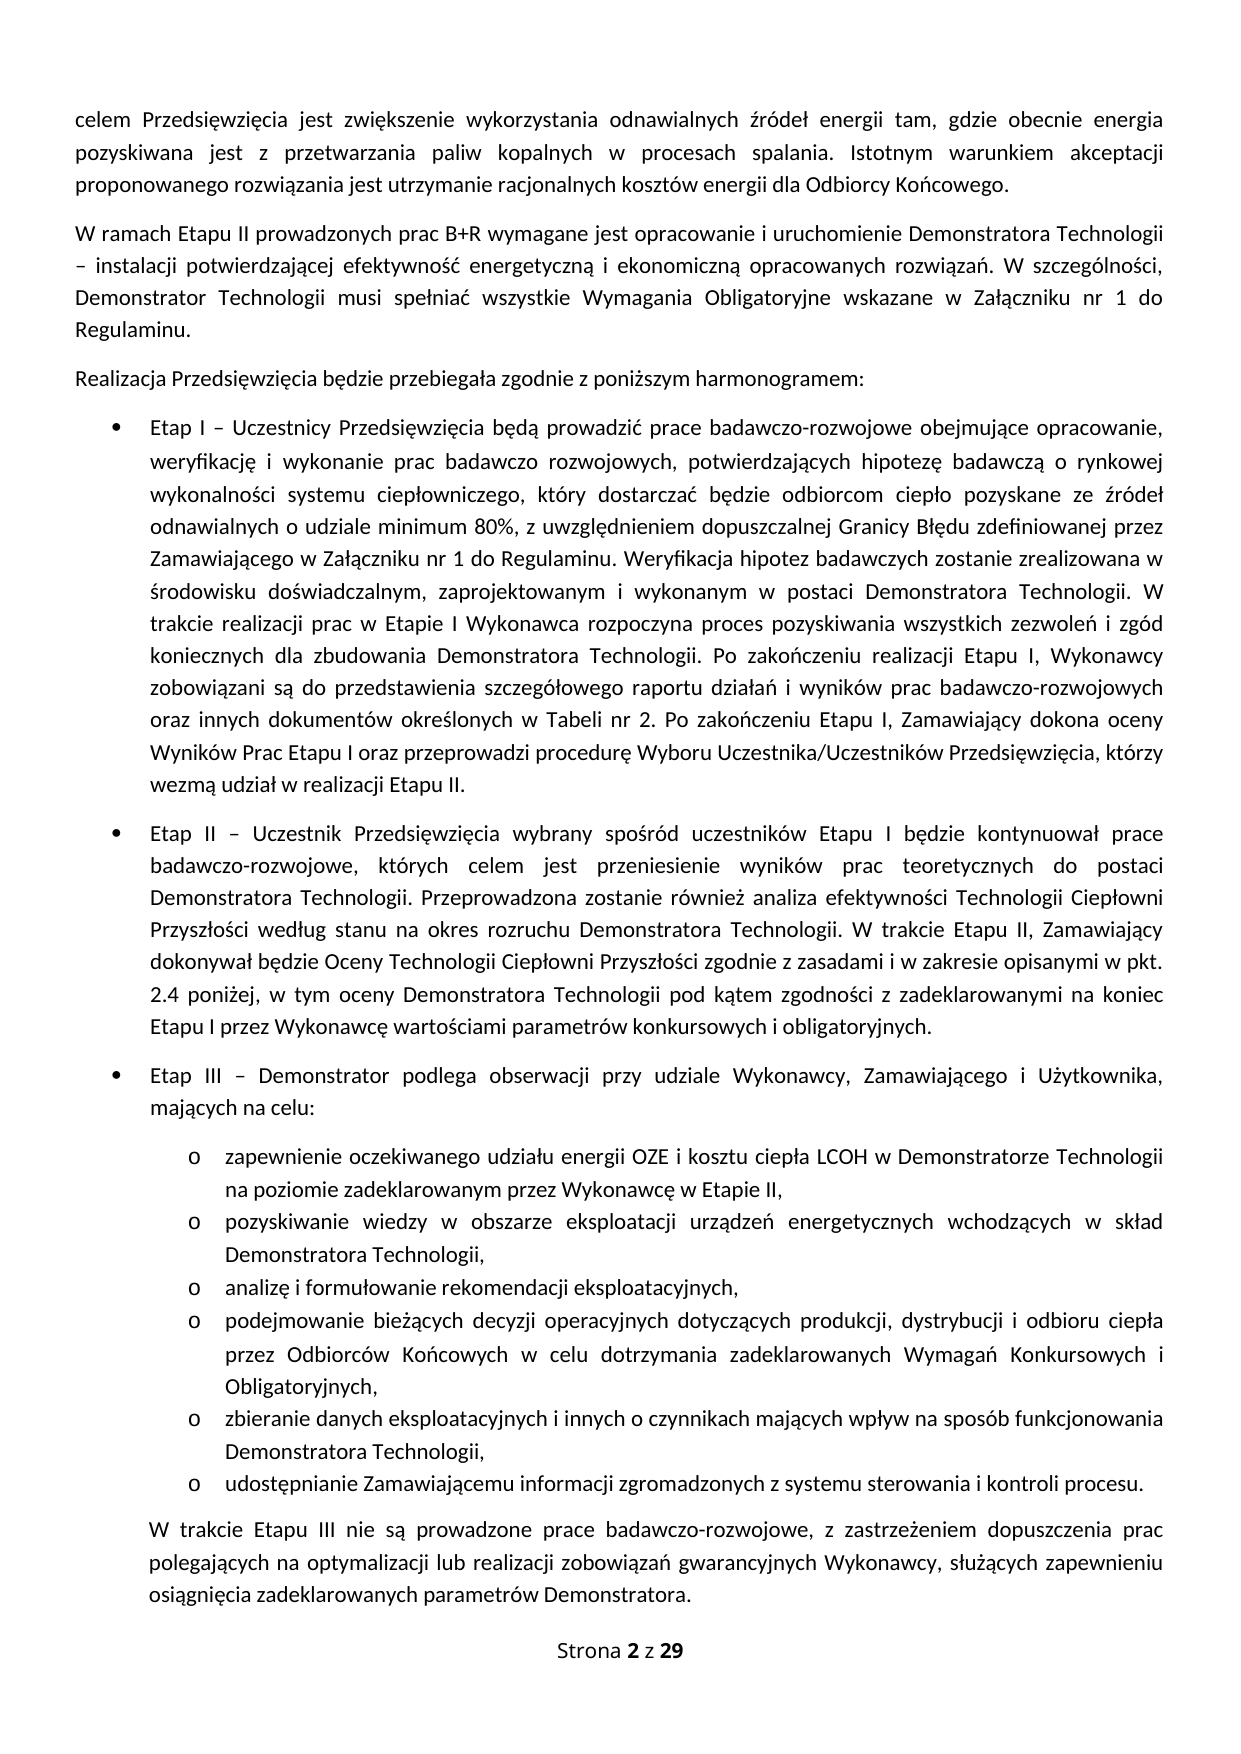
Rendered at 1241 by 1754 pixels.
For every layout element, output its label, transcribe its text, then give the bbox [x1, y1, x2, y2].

list pozyskiwanie wiedzy w obszarze eksploatacji urządzeń energetycznych wchodzących w skład Demonstratora Technologii, [187, 1207, 1165, 1269]
list podejmowanie bieżących decyzji operacyjnych dotyczących produkcji, dystrybucji i odbioru ciepła przez Odbiorców Końcowych w celu dotrzymania zadeklarowanych Wymagań Konkursowych i Obligatoryjnych, [187, 1306, 1165, 1400]
text W ramach Etapu II prowadzonych prac B+R wymagane jest opracowanie i uruchomienie Demonstratora Technologii – instalacji potwierdzającej efektywność energetyczną i ekonomiczną opracowanych rozwiązań. W szczególności, Demonstrator Technologii musi spełniać wszystkie Wymagania Obligatoryjne wskazane w Załączniku nr 1 do Regulaminu. [75, 219, 1165, 343]
list Etap I – Uczestnicy Przedsięwzięcia będą prowadzić prace badawczo-rozwojowe obejmujące opracowanie, weryfikację i wykonanie prac badawczo rozwojowych, potwierdzających hipotezę badawczą o rynkowej wykonalności systemu ciepłowniczego, który dostarczać będzie odbiorcom ciepło pozyskane ze źródeł odnawialnych o udziale minimum 80%, z uwzględnieniem dopuszczalnej Granicy Błędu zdefiniowanej przez Zamawiającego w Załączniku nr 1 do Regulaminu. Weryfikacja hipotez badawczych zostanie zrealizowana w środowisku doświadczalnym, zaprojektowanym i wykonanym w postaci Demonstratora Technologii. W trakcie realizacji prac w Etapie I Wykonawca rozpoczyna proces pozyskiwania wszystkich zezwoleń i zgód koniecznych dla zbudowania Demonstratora Technologii. Po zakończeniu realizacji Etapu I, Wykonawcy zobowiązani są do przedstawienia szczegółowego raportu działań i wyników prac badawczo-rozwojowych oraz innych dokumentów określonych w Tabeli nr 2. Po zakończeniu Etapu I, Zamawiający dokona oceny Wyników Prac Etapu I oraz przeprowadzi procedurę Wyboru Uczestnika/Uczestników Przedsięwzięcia, którzy wezmą udział w realizacji Etapu II. [112, 413, 1165, 798]
text Realizacja Przedsięwzięcia będzie przebiegała zgodnie z poniższym harmonogramem: [75, 364, 1165, 392]
text W trakcie Etapu III nie są prowadzone prace badawczo-rozwojowe, z zastrzeżeniem dopuszczenia prac polegających na optymalizacji lub realizacji zobowiązań gwarancyjnych Wykonawcy, służących zapewnieniu osiągnięcia zadeklarowanych parametrów Demonstratora. [149, 1516, 1165, 1608]
list Etap III – Demonstrator podlega obserwacji przy udziale Wykonawcy, Zamawiającego i Użytkownika, mających na celu: [112, 1061, 1165, 1121]
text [75, 106, 1165, 198]
list Etap II – Uczestnik Przedsięwzięcia wybrany spośród uczestników Etapu I będzie kontynuował prace badawczo-rozwojowe, których celem jest przeniesienie wyników prac teoretycznych do postaci Demonstratora Technologii. Przeprowadzona zostanie również analiza efektywności Technologii Ciepłowni Przyszłości według stanu na okres rozruchu Demonstratora Technologii. W trakcie Etapu II, Zamawiający dokonywał będzie Oceny Technologii Ciepłowni Przyszłości zgodnie z zasadami i w zakresie opisanymi w pkt. 2.4 poniżej, w tym oceny Demonstratora Technologii pod kątem zgodności z zadeklarowanymi na koniec Etapu I przez Wykonawcę wartościami parametrów konkursowych i obligatoryjnych. [112, 819, 1165, 1040]
list zbieranie danych eksploatacyjnych i innych o czynnikach mających wpływ na sposób funkcjonowania Demonstratora Technologii, [187, 1404, 1165, 1465]
list udostępnianie Zamawiającemu informacji zgromadzonych z systemu sterowania i kontroli procesu. [187, 1469, 1165, 1499]
list analizę i formułowanie rekomendacji eksploatacyjnych, [187, 1273, 1165, 1302]
list zapewnienie oczekiwanego udziału energii OZE i kosztu ciepła LCOH w Demonstratorze Technologii na poziomie zadeklarowanym przez Wykonawcę w Etapie II, [187, 1142, 1165, 1203]
